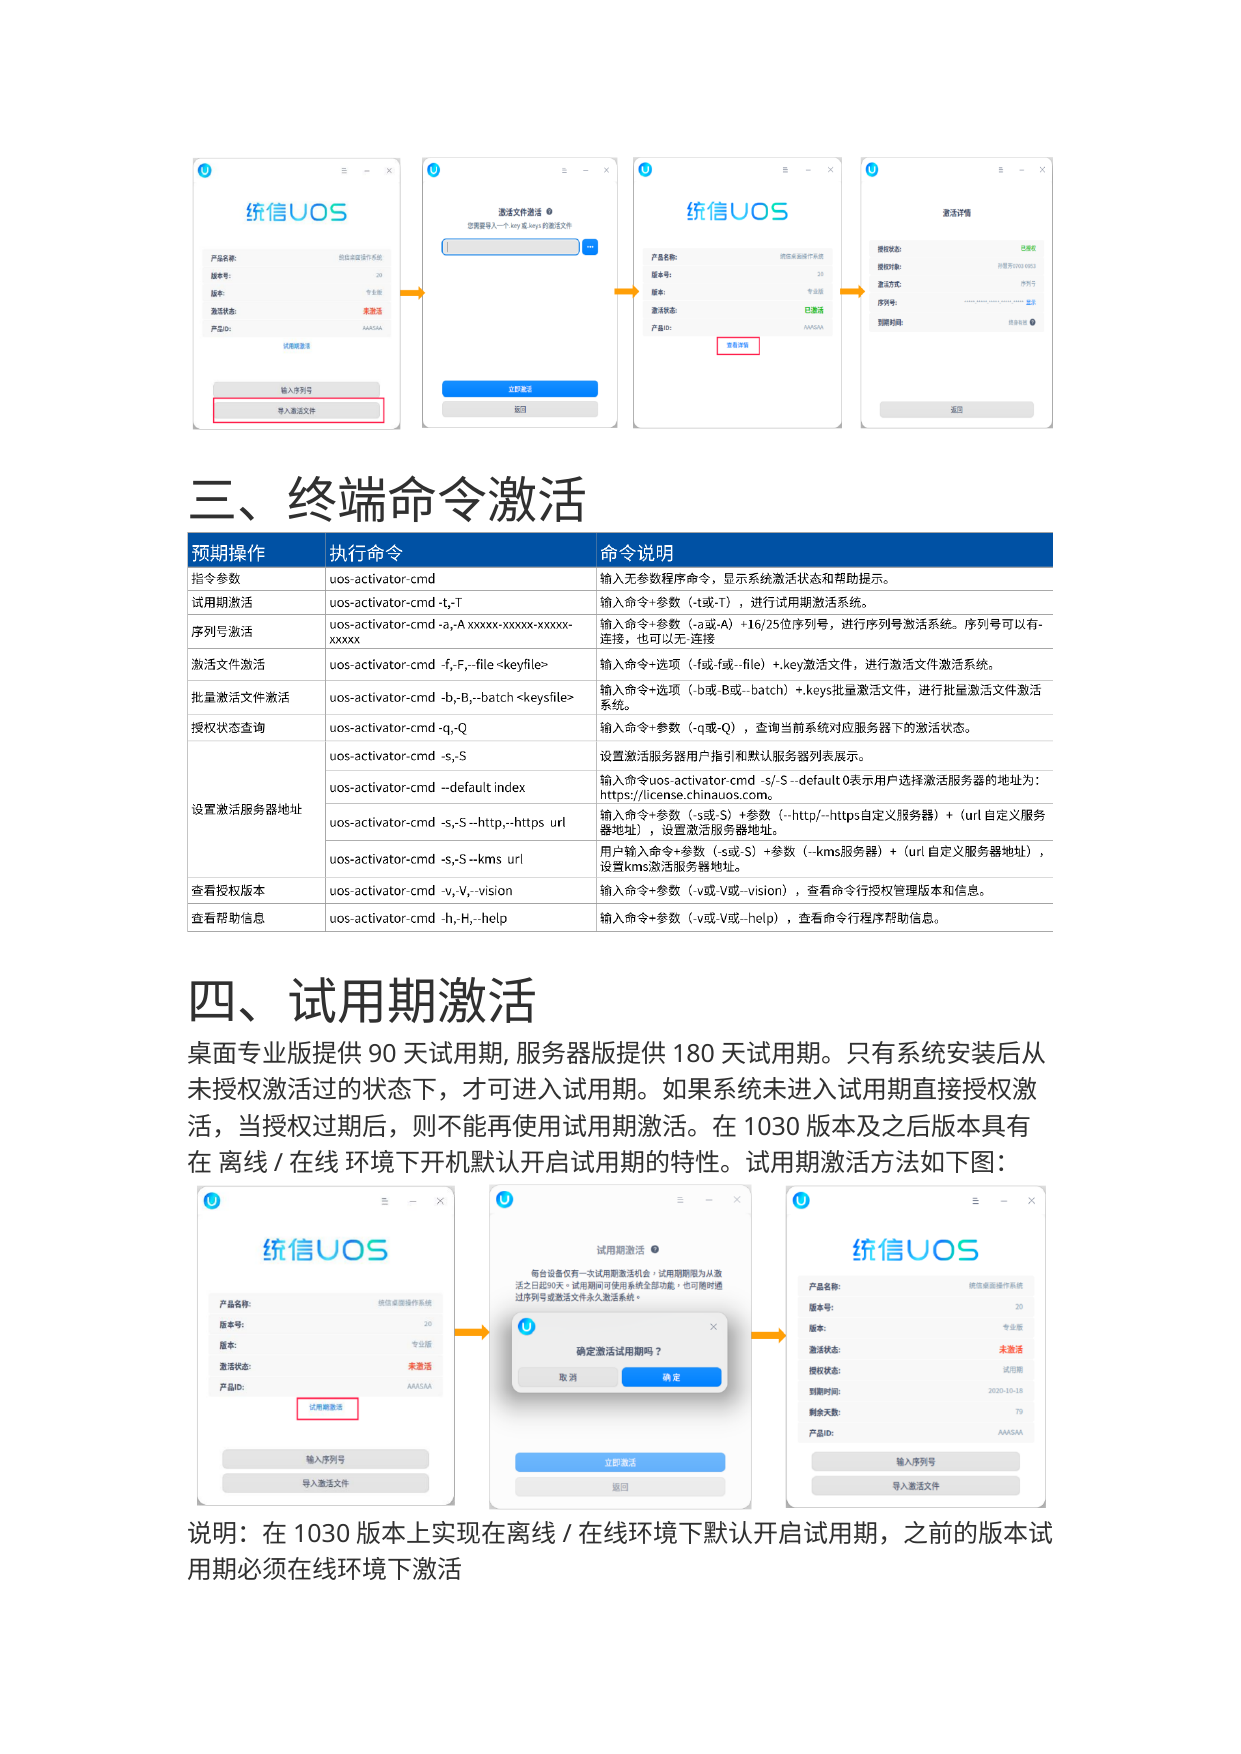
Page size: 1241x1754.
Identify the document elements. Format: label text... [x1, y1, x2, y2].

text 四、试用期激活 [187, 961, 1053, 1034]
picture [187, 1178, 1053, 1514]
text 三、终端命令激活 [187, 460, 1053, 532]
text 说明：在 1030 版本上实现在离线 / 在线环境下默认开启试用期，之前的版本试用期必须在线环境下激活 [187, 1514, 1053, 1586]
picture [187, 532, 1053, 932]
text 桌面专业版提供 90 天试用期, 服务器版提供 180 天试用期。只有系统安装后从未授权激活过的状态下，才可进入试用期。如果系统未进入试用期直接授权激活，当授权过期后，则不能再使用试用期激活。在 1030 版本及之后版本具有在 离线 / 在线 环境下开机默认开启试用期的特性。试用期激活方法如下图： [187, 1034, 1053, 1178]
picture [187, 150, 1053, 432]
